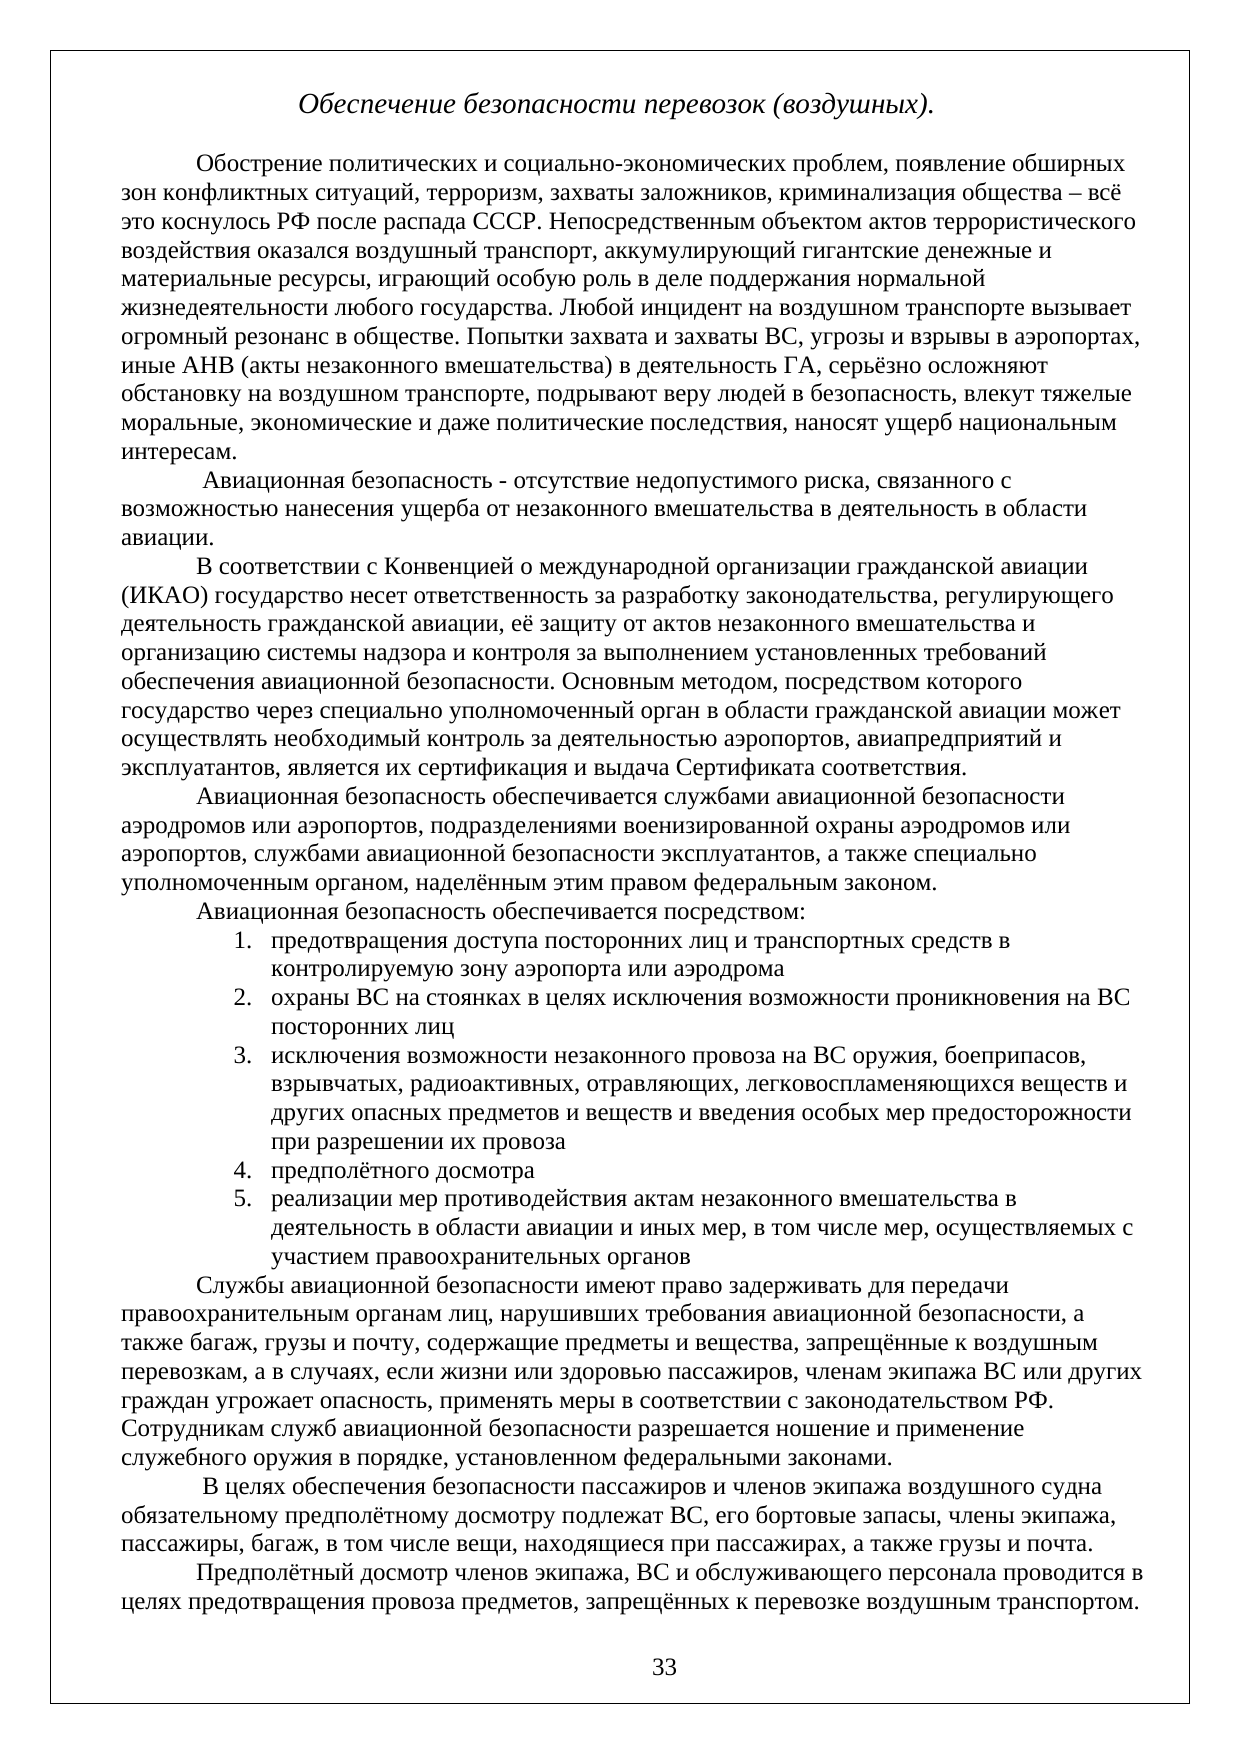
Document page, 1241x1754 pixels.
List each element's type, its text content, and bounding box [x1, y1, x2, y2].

text Авиационная безопасность - отсутствие недопустимого риска, связанного с возможностью нанесения ущерба от незаконного вмешательства в деятельность в области авиации. [121, 465, 1152, 551]
list исключения возможности незаконного провоза на ВС оружия, боеприпасов, взрывчатых, радиоактивных, отравляющих, легковоспламеняющихся веществ и других опасных предметов и веществ и введения особых мер предосторожности при разрешении их провоза [233, 1040, 1152, 1155]
text Обеспечение безопасности перевозок (воздушных). [121, 86, 1152, 120]
text В целях обеспечения безопасности пассажиров и членов экипажа воздушного судна обязательному предполётному досмотру подлежат ВС, его бортовые запасы, члены экипажа, пассажиры, багаж, в том числе вещи, находящиеся при пассажирах, а также грузы и почта. [121, 1471, 1152, 1557]
list реализации мер противодействия актам незаконного вмешательства в деятельность в области авиации и иных мер, в том числе мер, осуществляемых с участием правоохранительных органов [233, 1183, 1152, 1270]
text Авиационная безопасность обеспечивается посредством: [121, 896, 1152, 925]
list предотвращения доступа посторонних лиц и транспортных средств в контролируемую зону аэропорта или аэродрома [233, 925, 1152, 982]
text Авиационная безопасность обеспечивается службами авиационной безопасности аэродромов или аэропортов, подразделениями военизированной охраны аэродромов или аэропортов, службами авиационной безопасности эксплуатантов, а также специально уполномоченным органом, наделённым этим правом федеральным законом. [121, 781, 1152, 896]
list охраны ВС на стоянках в целях исключения возможности проникновения на ВС посторонних лиц [233, 982, 1152, 1040]
text В соответствии с Конвенцией о международной организации гражданской авиации (ИКАО) государство несет ответственность за разработку законодательства, регулирующего деятельность гражданской авиации, её защиту от актов незаконного вмешательства и организацию системы надзора и контроля за выполнением установленных требований обеспечения авиационной безопасности. Основным методом, посредством которого государство через специально уполномоченный орган в области гражданской авиации может осуществлять необходимый контроль за деятельностью аэропортов, авиапредприятий и эксплуатантов, является их сертификация и выдача Сертификата соответствия. [121, 551, 1152, 781]
text Предполётный досмотр членов экипажа, ВС и обслуживающего персонала проводится в целях предотвращения провоза предметов, запрещённых к перевозке воздушным транспортом. [121, 1557, 1152, 1615]
text Службы авиационной безопасности имеют право задерживать для передачи правоохранительным органам лиц, нарушивших требования авиационной безопасности, а также багаж, грузы и почту, содержащие предметы и вещества, запрещённые к воздушным перевозкам, а в случаях, если жизни или здоровью пассажиров, членам экипажа ВС или других граждан угрожает опасность, применять меры в соответствии с законодательством РФ. Сотрудникам служб авиационной безопасности разрешается ношение и применение служебного оружия в порядке, установленном федеральными законами. [121, 1270, 1152, 1471]
text Обострение политических и социально-экономических проблем, появление обширных зон конфликтных ситуаций, терроризм, захваты заложников, криминализация общества – всё это коснулось РФ после распада СССР. Непосредственным объектом актов террористического воздействия оказался воздушный транспорт, аккумулирующий гигантские денежные и материальные ресурсы, играющий особую роль в деле поддержания нормальной жизнедеятельности любого государства. Любой инцидент на воздушном транспорте вызывает огромный резонанс в обществе. Попытки захвата и захваты ВС, угрозы и взрывы в аэропортах, иные АНВ (акты незаконного вмешательства) в деятельность ГА, серьёзно осложняют обстановку на воздушном транспорте, подрывают веру людей в безопасность, влекут тяжелые моральные, экономические и даже политические последствия, наносят ущерб национальным интересам. [121, 148, 1152, 465]
list предполётного досмотра [233, 1155, 1152, 1183]
